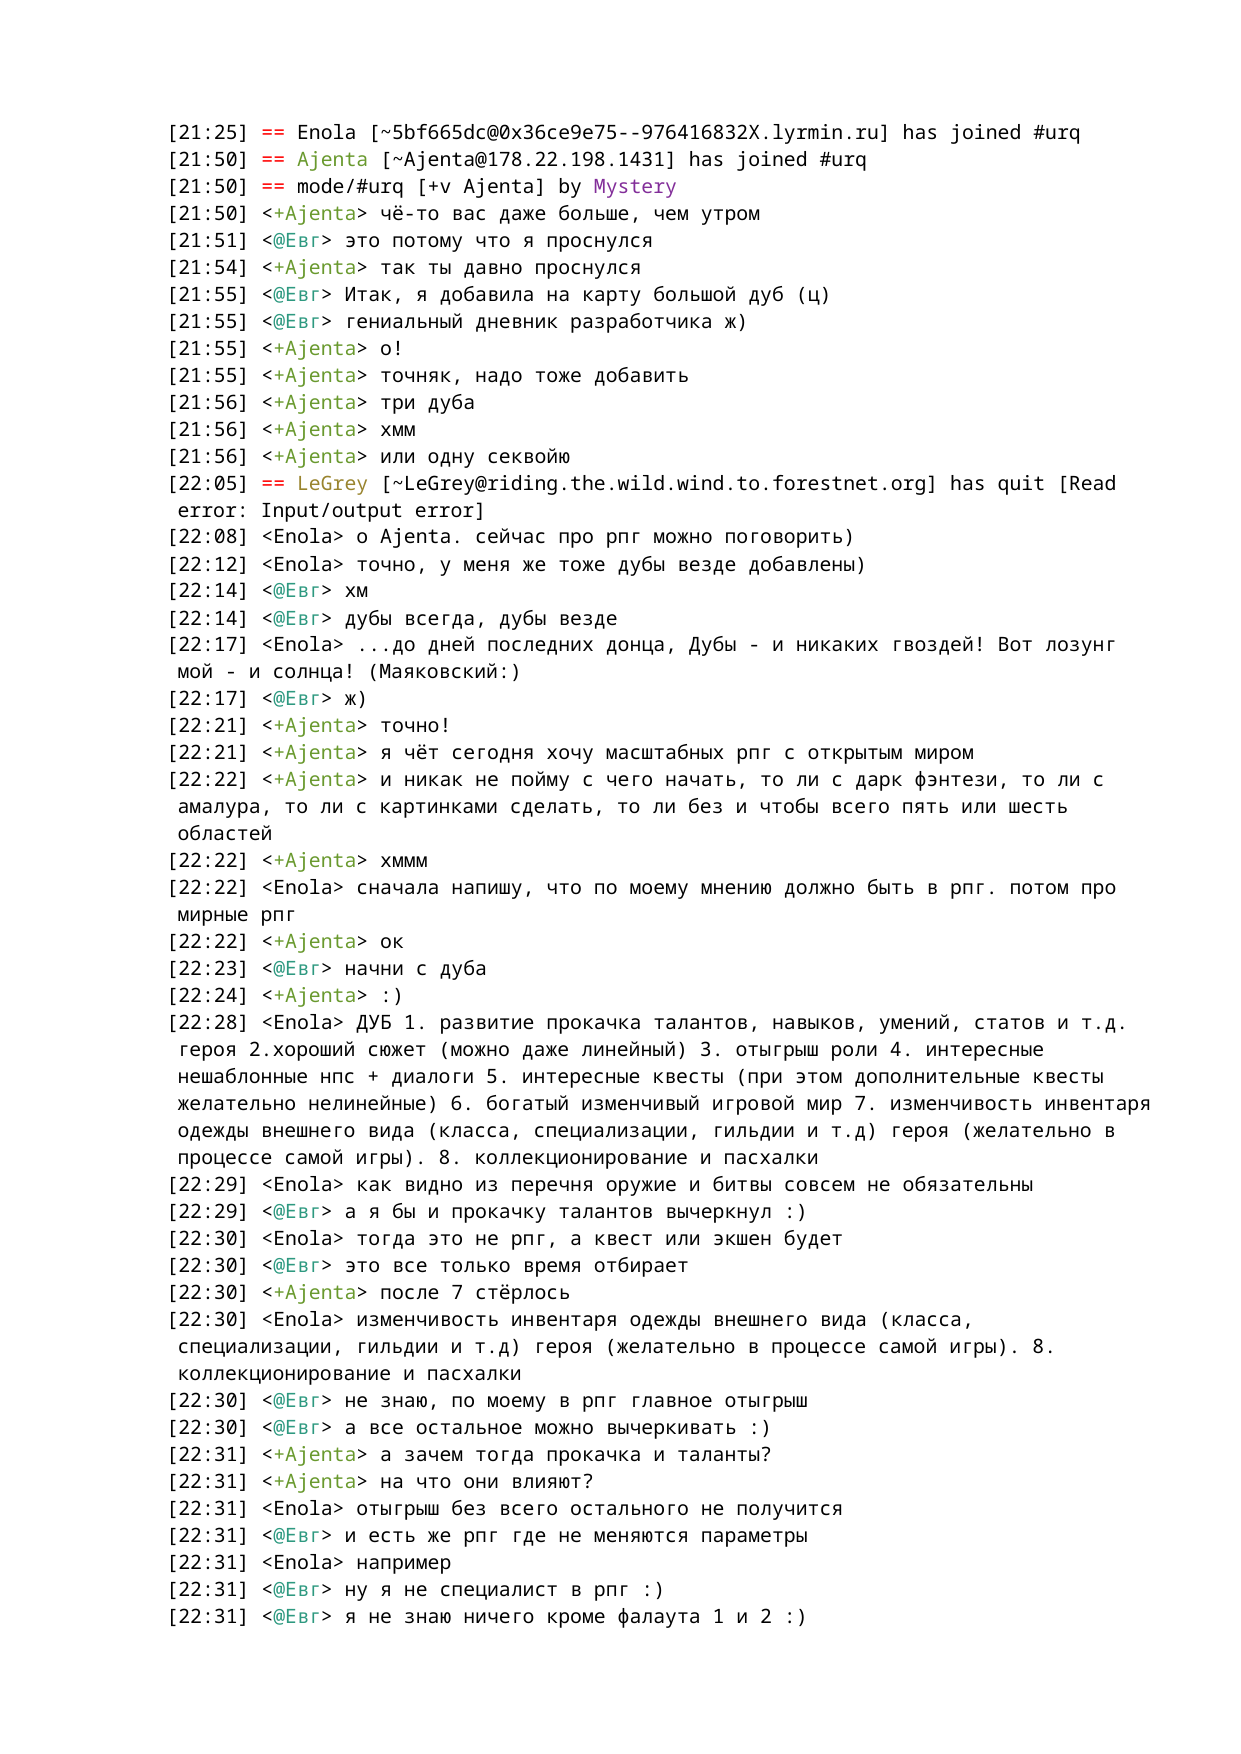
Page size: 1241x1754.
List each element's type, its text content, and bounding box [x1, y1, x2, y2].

text [22:21] <+Ajenta> я чёт сегодня хочу масштабных рпг с открытым миром [166, 739, 1152, 766]
text [21:56] <+Ajenta> или одну секвойю [166, 442, 1152, 469]
text [22:22] <+Ajenta> хммм [166, 847, 1152, 873]
text [22:21] <+Ajenta> точно! [166, 712, 1152, 739]
text [22:29] <@Евг> а я бы и прокачку талантов вычеркнул :) [166, 1197, 1152, 1224]
text [22:22] <Enola> сначала напишу, что по моему мнению должно быть в рпг. потом про мирные рпг [166, 873, 1152, 927]
text [22:30] <@Евг> это все только время отбирает [166, 1251, 1152, 1278]
text [21:55] <@Евг> Итак, я добавила на карту большой дуб (ц) [166, 280, 1152, 307]
text [22:30] <Enola> изменчивость инвентаря одежды внешнего вида (класса, специализации, гильдии и т.д) героя (желательно в процессе самой игры). 8. коллекционирование и пасхалки [166, 1305, 1152, 1386]
text [21:50] == mode/#urq [+v Ajenta] by Mystery [166, 172, 1152, 199]
text [22:12] <Enola> точно, у меня же тоже дубы везде добавлены) [166, 550, 1152, 577]
text [21:51] <@Евг> это потому что я проснулся [166, 226, 1152, 253]
text [22:28] <Enola> ДУБ 1. развитие прокачка талантов, навыков, умений, статов и т.д. героя 2.хороший сюжет (можно даже линейный) 3. отыгрыш роли 4. интересные нешаблонные нпс + диалоги 5. интересные квесты (при этом дополнительные квесты желательно нелинейные) 6. богатый изменчивый игровой мир 7. изменчивость инвентаря одежды внешнего вида (класса, специализации, гильдии и т.д) героя (желательно в процессе самой игры). 8. коллекционирование и пасхалки [166, 1008, 1152, 1170]
text [21:25] == Enola [~5bf665dc@0x36ce9e75--976416832X.lyrmin.ru] has joined #urq [166, 118, 1152, 145]
text [22:30] <Enola> тогда это не рпг, а квест или экшен будет [166, 1224, 1152, 1251]
text [21:54] <+Ajenta> так ты давно проснулся [166, 253, 1152, 280]
text [22:14] <@Евг> хм [166, 577, 1152, 604]
text [21:55] <@Евг> гениальный дневник разработчика ж) [166, 307, 1152, 334]
text [22:05] == LeGrey [~LeGrey@riding.the.wild.wind.to.forestnet.org] has quit [Read error: Input/output error] [166, 469, 1152, 523]
text [22:31] <+Ajenta> а зачем тогда прокачка и таланты? [166, 1440, 1152, 1467]
text [21:50] <+Ajenta> чё-то вас даже больше, чем утром [166, 199, 1152, 226]
text [21:55] <+Ajenta> точняк, надо тоже добавить [166, 361, 1152, 388]
text [22:24] <+Ajenta> :) [166, 981, 1152, 1008]
text [22:23] <@Евг> начни с дуба [166, 954, 1152, 981]
text [22:14] <@Евг> дубы всегда, дубы везде [166, 604, 1152, 631]
text [22:31] <Enola> например [166, 1548, 1152, 1575]
text [22:08] <Enola> о Ajenta. сейчас про рпг можно поговорить) [166, 523, 1152, 550]
text [22:31] <Enola> отыгрыш без всего остального не получится [166, 1494, 1152, 1521]
text [22:31] <@Евг> ну я не специалист в рпг :) [166, 1575, 1152, 1602]
text [21:55] <+Ajenta> о! [166, 334, 1152, 361]
text [21:56] <+Ajenta> три дуба [166, 388, 1152, 415]
text [22:22] <+Ajenta> ок [166, 927, 1152, 954]
text [21:56] <+Ajenta> хмм [166, 415, 1152, 442]
text [22:22] <+Ajenta> и никак не пойму с чего начать, то ли с дарк фэнтези, то ли с амалура, то ли с картинками сделать, то ли без и чтобы всего пять или шесть областей [166, 766, 1152, 847]
text [22:29] <Enola> как видно из перечня оружие и битвы совсем не обязательны [166, 1170, 1152, 1197]
text [22:31] <@Евг> и есть же рпг где не меняются параметры [166, 1521, 1152, 1548]
text [22:17] <Enola> ...до дней последних донца, Дубы - и никаких гвоздей! Вот лозунг мой - и солнца! (Маяковский:) [166, 631, 1152, 685]
text [22:30] <@Евг> а все остальное можно вычеркивать :) [166, 1413, 1152, 1440]
text [22:17] <@Евг> ж) [166, 685, 1152, 712]
text [22:30] <@Евг> не знаю, по моему в рпг главное отыгрыш [166, 1386, 1152, 1413]
text [22:31] <@Евг> я не знаю ничего кроме фалаута 1 и 2 :) [166, 1602, 1152, 1629]
text [21:50] == Ajenta [~Ajenta@178.22.198.1431] has joined #urq [166, 145, 1152, 172]
text [22:30] <+Ajenta> после 7 стёрлось [166, 1278, 1152, 1305]
text [22:31] <+Ajenta> на что они влияют? [166, 1467, 1152, 1494]
